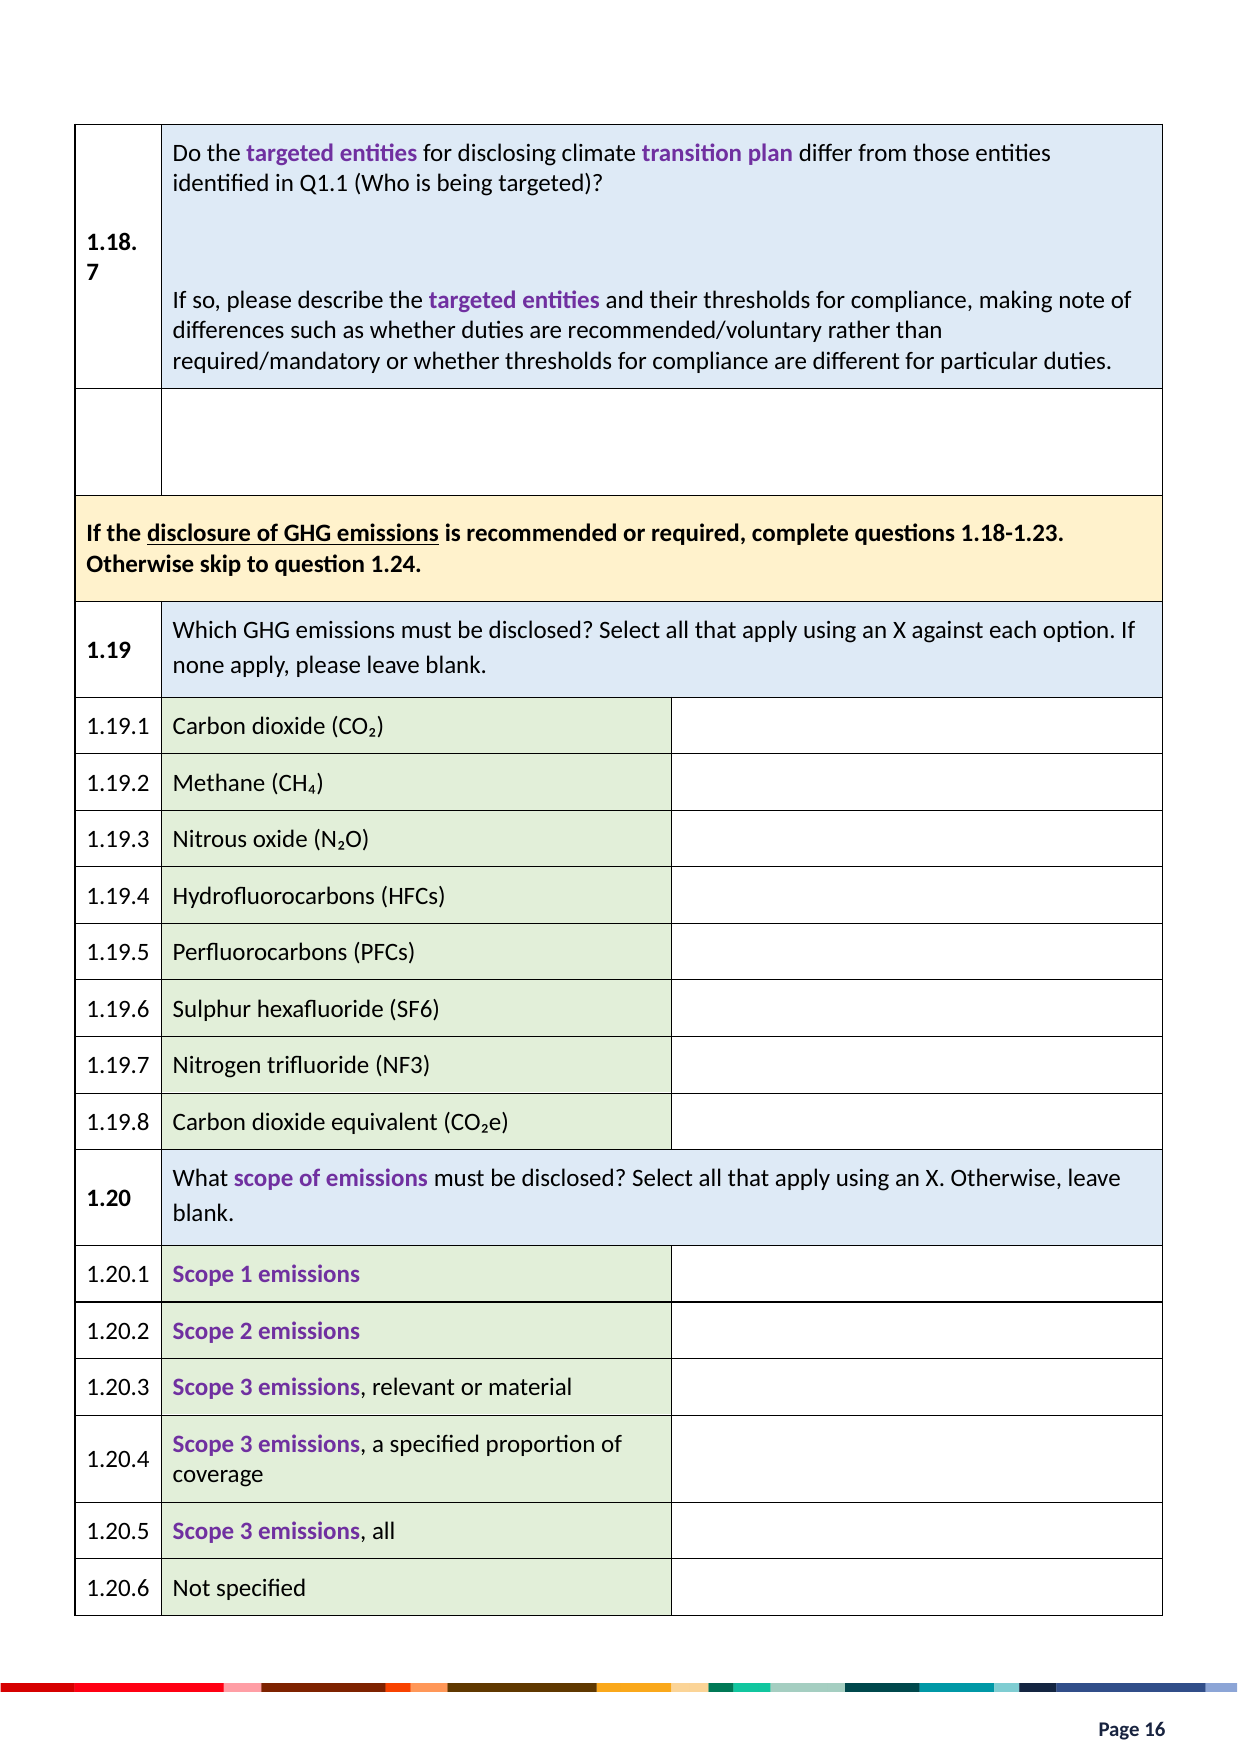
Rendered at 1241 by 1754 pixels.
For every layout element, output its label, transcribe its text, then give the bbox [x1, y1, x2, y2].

table_cell [672, 980, 1162, 1036]
table_cell Carbon dioxide (CO₂) [162, 698, 671, 753]
table_cell [162, 389, 1162, 494]
table_cell Nitrogen trifluoride (NF3) [162, 1037, 671, 1092]
table_cell [672, 1246, 1162, 1301]
table_cell [76, 389, 161, 494]
table_cell 1.19.2 [76, 754, 161, 810]
table_cell Not specified [162, 1559, 671, 1615]
table_cell 1.20.1 [76, 1246, 161, 1301]
table_cell 1.19.5 [76, 924, 161, 979]
table_cell Hydrofluorocarbons (HFCs) [162, 867, 671, 923]
table_cell 1.18.7 [76, 125, 161, 388]
table_cell [672, 1037, 1162, 1092]
table_cell Scope 3 emissions, relevant or material [162, 1359, 671, 1414]
table_cell Carbon dioxide equivalent (CO₂e) [162, 1094, 671, 1149]
table_cell [672, 698, 1162, 753]
table_cell Which GHG emissions must be disclosed? Select all that apply using an X against each option. If none apply, please leave blank. [162, 602, 1162, 697]
table_cell [672, 1503, 1162, 1558]
table_cell [672, 1303, 1162, 1358]
table_cell 1.19.3 [76, 811, 161, 866]
table_cell 1.19.1 [76, 698, 161, 753]
table_cell Scope 3 emissions, all [162, 1503, 671, 1558]
table_cell [672, 811, 1162, 866]
table_cell 1.20.2 [76, 1303, 161, 1358]
table_cell 1.19.6 [76, 980, 161, 1036]
table_cell 1.19 [76, 602, 161, 697]
table_cell Scope 3 emissions, a specified proportion of coverage [162, 1416, 671, 1502]
table_cell Methane (CH₄) [162, 754, 671, 810]
table_cell 1.20.4 [76, 1416, 161, 1502]
table_cell [672, 754, 1162, 810]
table_cell 1.20.5 [76, 1503, 161, 1558]
table_cell Scope 2 emissions [162, 1303, 671, 1358]
table_cell 1.20.3 [76, 1359, 161, 1414]
table_cell 1.19.8 [76, 1094, 161, 1149]
table_cell [672, 867, 1162, 923]
table_cell Do the targeted entities for disclosing climate transition plan differ from those entities identified in Q1.1 (Who is being targeted)? If so, please describe the targeted entities and their thresholds for compliance, making note of differences such as whether duties are recommended/voluntary rather than required/mandatory or whether thresholds for compliance are different for particular duties. [162, 125, 1162, 388]
table_cell [672, 1094, 1162, 1149]
table_cell Scope 1 emissions [162, 1246, 671, 1301]
table_cell 1.20.6 [76, 1559, 161, 1615]
table_cell [672, 1416, 1162, 1502]
table_cell [672, 924, 1162, 979]
table_cell [672, 1559, 1162, 1615]
table_cell 1.19.4 [76, 867, 161, 923]
table_cell What scope of emissions must be disclosed? Select all that apply using an X. Otherwise, leave blank. [162, 1150, 1162, 1245]
picture [0, 1683, 1236, 1692]
table_cell 1.20 [76, 1150, 161, 1245]
table_cell Sulphur hexafluoride (SF6) [162, 980, 671, 1036]
table_cell Nitrous oxide (N₂O) [162, 811, 671, 866]
table_cell If the disclosure of GHG emissions is recommended or required, complete questions 1.18-1.23. Otherwise skip to question 1.24. [76, 496, 1162, 601]
table_cell 1.19.7 [76, 1037, 161, 1092]
table_cell [672, 1359, 1162, 1414]
table_cell Perfluorocarbons (PFCs) [162, 924, 671, 979]
